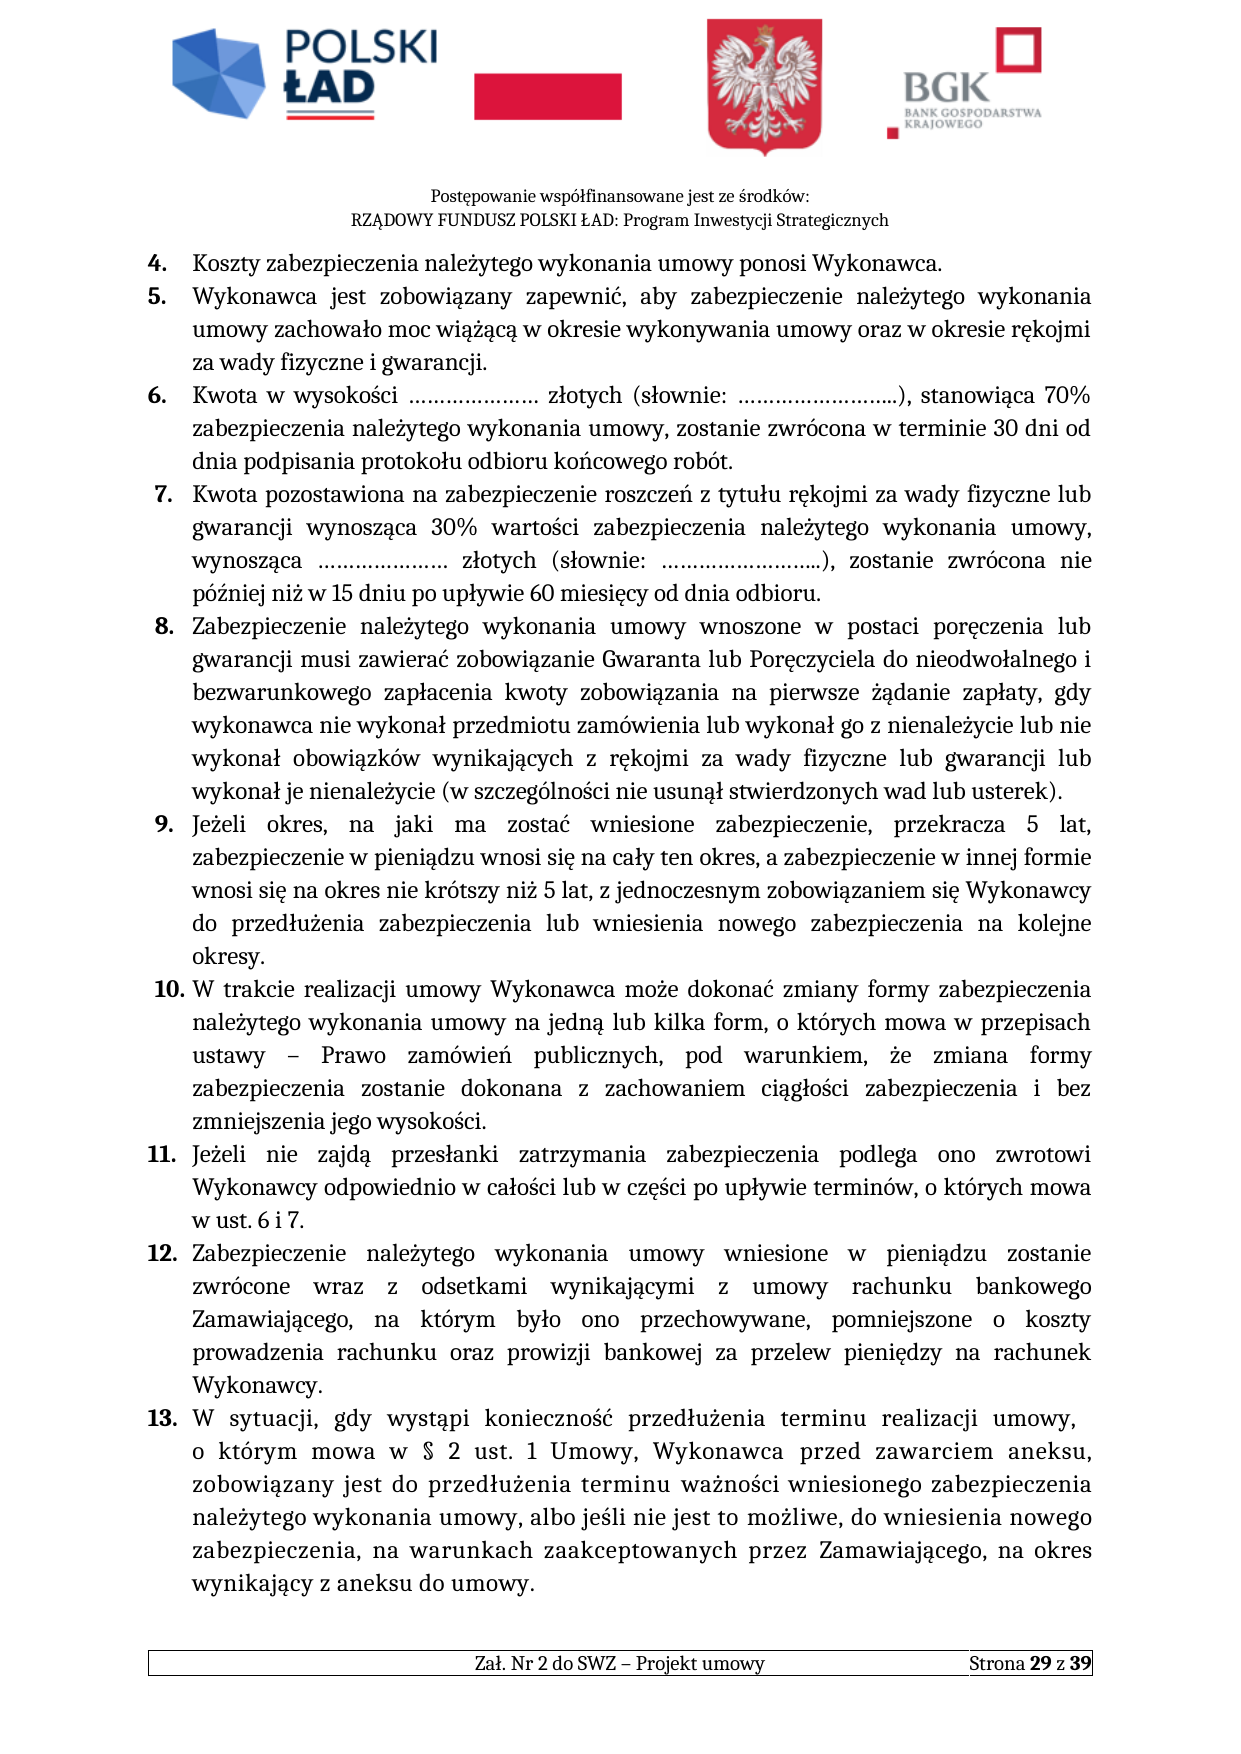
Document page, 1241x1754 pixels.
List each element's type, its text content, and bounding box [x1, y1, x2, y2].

list Kwota pozostawiona na zabezpieczenie roszczeń z tytułu rękojmi za wady fizyczne lub gwarancji wynosząca 30% wartości zabezpieczenia należytego wykonania umowy, wynosząca ………………… złotych (słownie: ……………………..), zostanie zwrócona nie później niż w 15 dniu po upływie 60 miesięcy od dnia odbioru. [154, 480, 1093, 607]
list Koszty zabezpieczenia należytego wykonania umowy ponosi Wykonawca. [148, 248, 1093, 277]
picture [147, 11, 1093, 161]
list Zabezpieczenie należytego wykonania umowy wnoszone w postaci poręczenia lub gwarancji musi zawierać zobowiązanie Gwaranta lub Poręczyciela do nieodwołalnego i bezwarunkowego zapłacenia kwoty zobowiązania na pierwsze żądanie zapłaty, gdy wykonawca nie wykonał przedmiotu zamówienia lub wykonał go z nienależycie lub nie wykonał obowiązków wynikających z rękojmi za wady fizyczne lub gwarancji lub wykonał je nienależycie (w szczególności nie usunął stwierdzonych wad lub usterek). [154, 612, 1093, 806]
list Wykonawca jest zobowiązany zapewnić, aby zabezpieczenie należytego wykonania umowy zachowało moc wiążącą w okresie wykonywania umowy oraz w okresie rękojmi za wady fizyczne i gwarancji. [148, 282, 1093, 376]
list W sytuacji, gdy wystąpi konieczność przedłużenia terminu realizacji umowy, o którym mowa w § 2 ust. 1 Umowy, Wykonawca przed zawarciem aneksu, zobowiązany jest do przedłużenia terminu ważności wniesionego zabezpieczenia należytego wykonania umowy, albo jeśli nie jest to możliwe, do wniesienia nowego zabezpieczenia, na warunkach zaakceptowanych przez Zamawiającego, na okres wynikający z aneksu do umowy. [148, 1404, 1093, 1598]
list W trakcie realizacji umowy Wykonawca może dokonać zmiany formy zabezpieczenia należytego wykonania umowy na jedną lub kilka form, o których mowa w przepisach ustawy – Prawo zamówień publicznych, pod warunkiem, że zmiana formy zabezpieczenia zostanie dokonana z zachowaniem ciągłości zabezpieczenia i bez zmniejszenia jego wysokości. [154, 975, 1093, 1136]
list Jeżeli okres, na jaki ma zostać wniesione zabezpieczenie, przekracza 5 lat, zabezpieczenie w pieniądzu wnosi się na cały ten okres, a zabezpieczenie w innej formie wnosi się na okres nie krótszy niż 5 lat, z jednoczesnym zobowiązaniem się Wykonawcy do przedłużenia zabezpieczenia lub wniesienia nowego zabezpieczenia na kolejne okresy. [154, 810, 1093, 971]
list Jeżeli nie zajdą przesłanki zatrzymania zabezpieczenia podlega ono zwrotowi Wykonawcy odpowiednio w całości lub w części po upływie terminów, o których mowa w ust. 6 i 7. [148, 1140, 1093, 1235]
list Kwota w wysokości ………………… złotych (słownie: ……………………..), stanowiąca 70% zabezpieczenia należytego wykonania umowy, zostanie zwrócona w terminie 30 dni od dnia podpisania protokołu odbioru końcowego robót. [148, 381, 1093, 475]
list Zabezpieczenie należytego wykonania umowy wniesione w pieniądzu zostanie zwrócone wraz z odsetkami wynikającymi z umowy rachunku bankowego Zamawiającego, na którym było ono przechowywane, pomniejszone o koszty prowadzenia rachunku oraz prowizji bankowej za przelew pieniędzy na rachunek Wykonawcy. [148, 1239, 1093, 1400]
